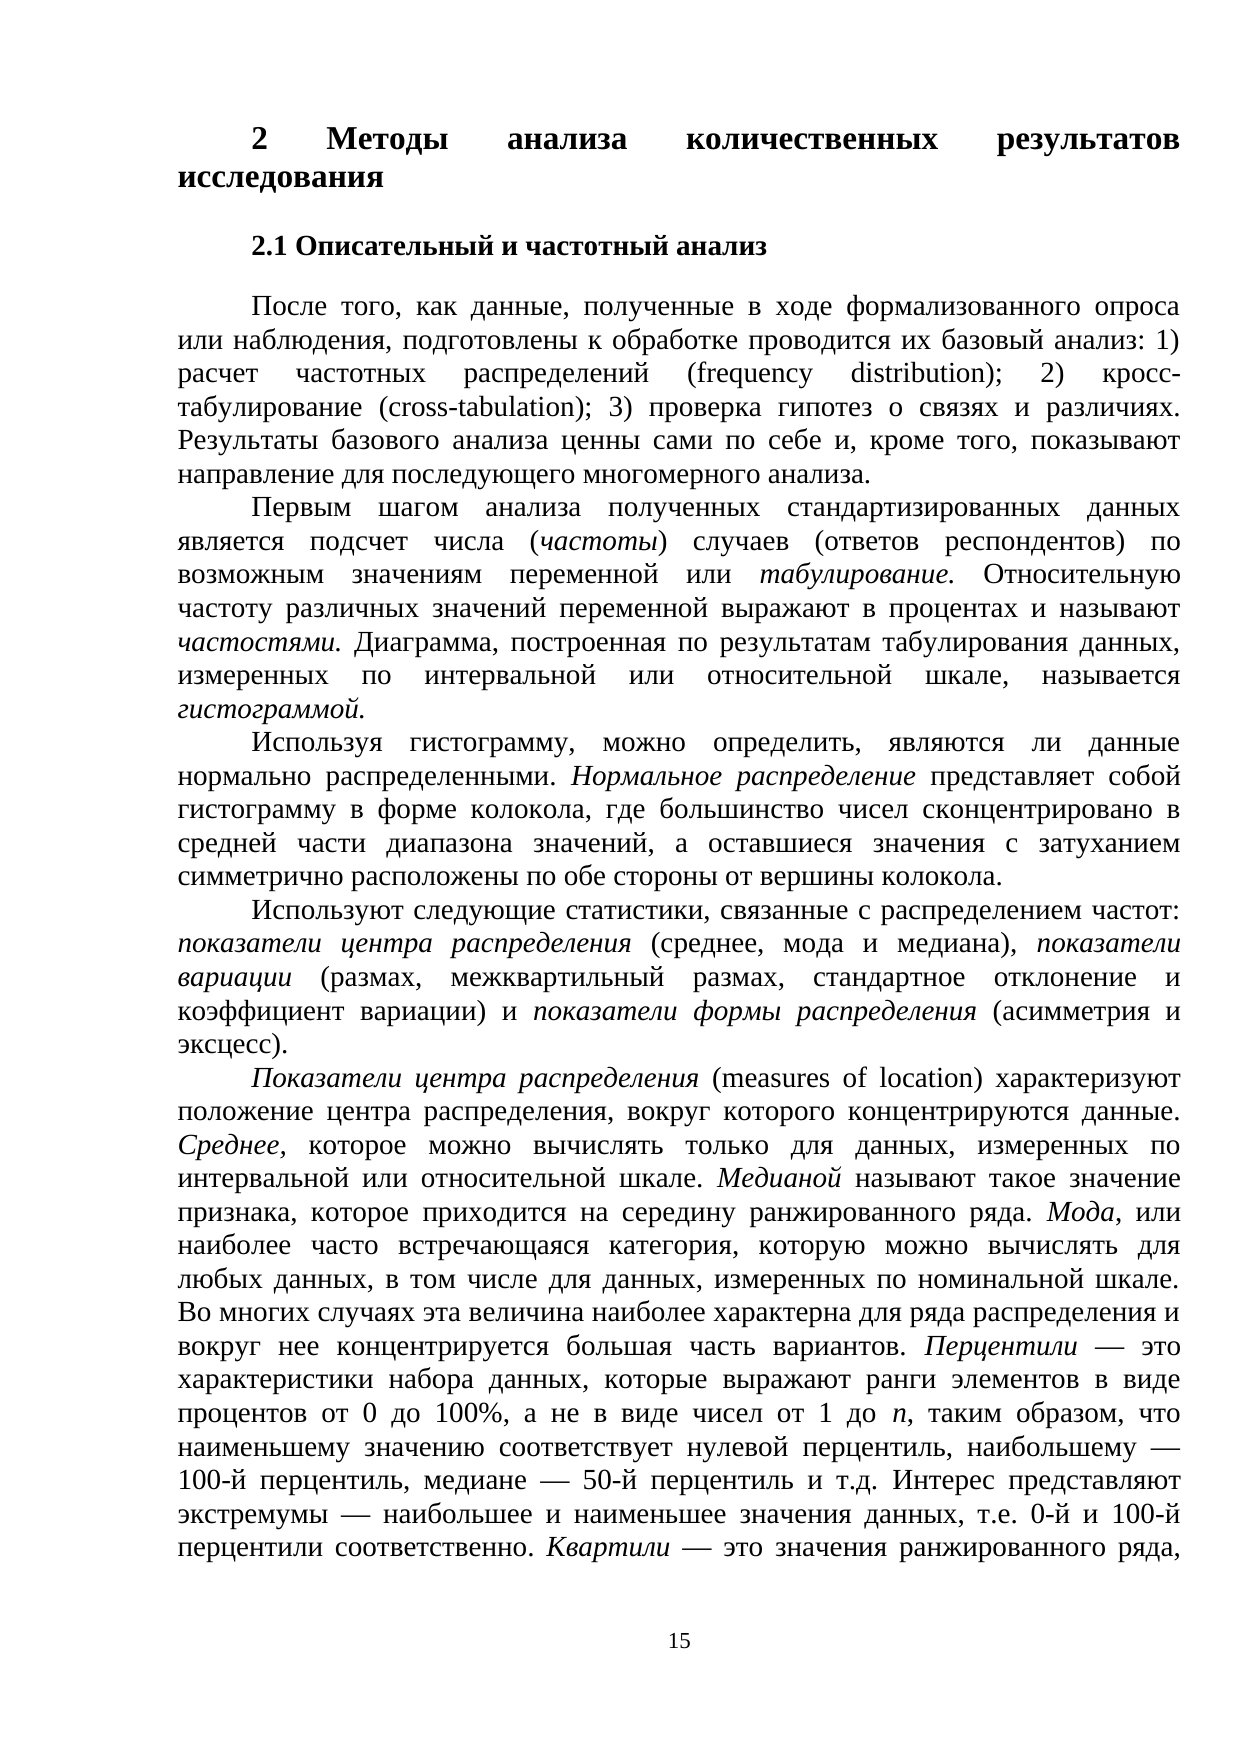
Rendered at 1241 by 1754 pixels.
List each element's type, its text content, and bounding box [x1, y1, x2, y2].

text Используя гистограмму, можно определить, являются ли данные нормально распределенными. Нормальное распределение представляет собой гистограмму в форме колокола, где большинство чисел сконцентрировано в средней части диапазона значений, а оставшиеся значения с затуханием симметрично расположены по обе стороны от вершины колокола. [177, 724, 1181, 892]
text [177, 1060, 1181, 1563]
text 2.1 Описательный и частотный анализ [177, 228, 1181, 262]
text После того, как данные, полученные в ходе формализованного опроса или наблюдения, подготовлены к обработке проводится их базовый анализ: 1) расчет частотных распределений (frequency distribution); 2) кросс-табулирование (cross-tabulation); 3) проверка гипотез о связях и различиях. Результаты базового анализа ценны сами по себе и, кроме того, показывают направление для последующего многомерного анализа. [177, 288, 1181, 489]
text 2 Методы анализа количественных результатов исследования [177, 118, 1181, 195]
text Используют следующие статистики, связанные с распределением частот: показатели центра распределения (среднее, мода и медиана), показатели вариации (размах, межквартильный размах, стандартное отклонение и коэффициент вариации) и показатели формы распределения (асимметрия и эксцесс). [177, 892, 1181, 1060]
text Первым шагом анализа полученных стандартизированных данных является подсчет числа (частоты) случаев (ответов респондентов) по возможным значениям переменной или табулирование. Относительную частоту различных значений переменной выражают в процентах и называют частостями. Диаграмма, построенная по результатам табулирования данных, измеренных по интервальной или относительной шкале, называется гистограммой. [177, 489, 1181, 724]
